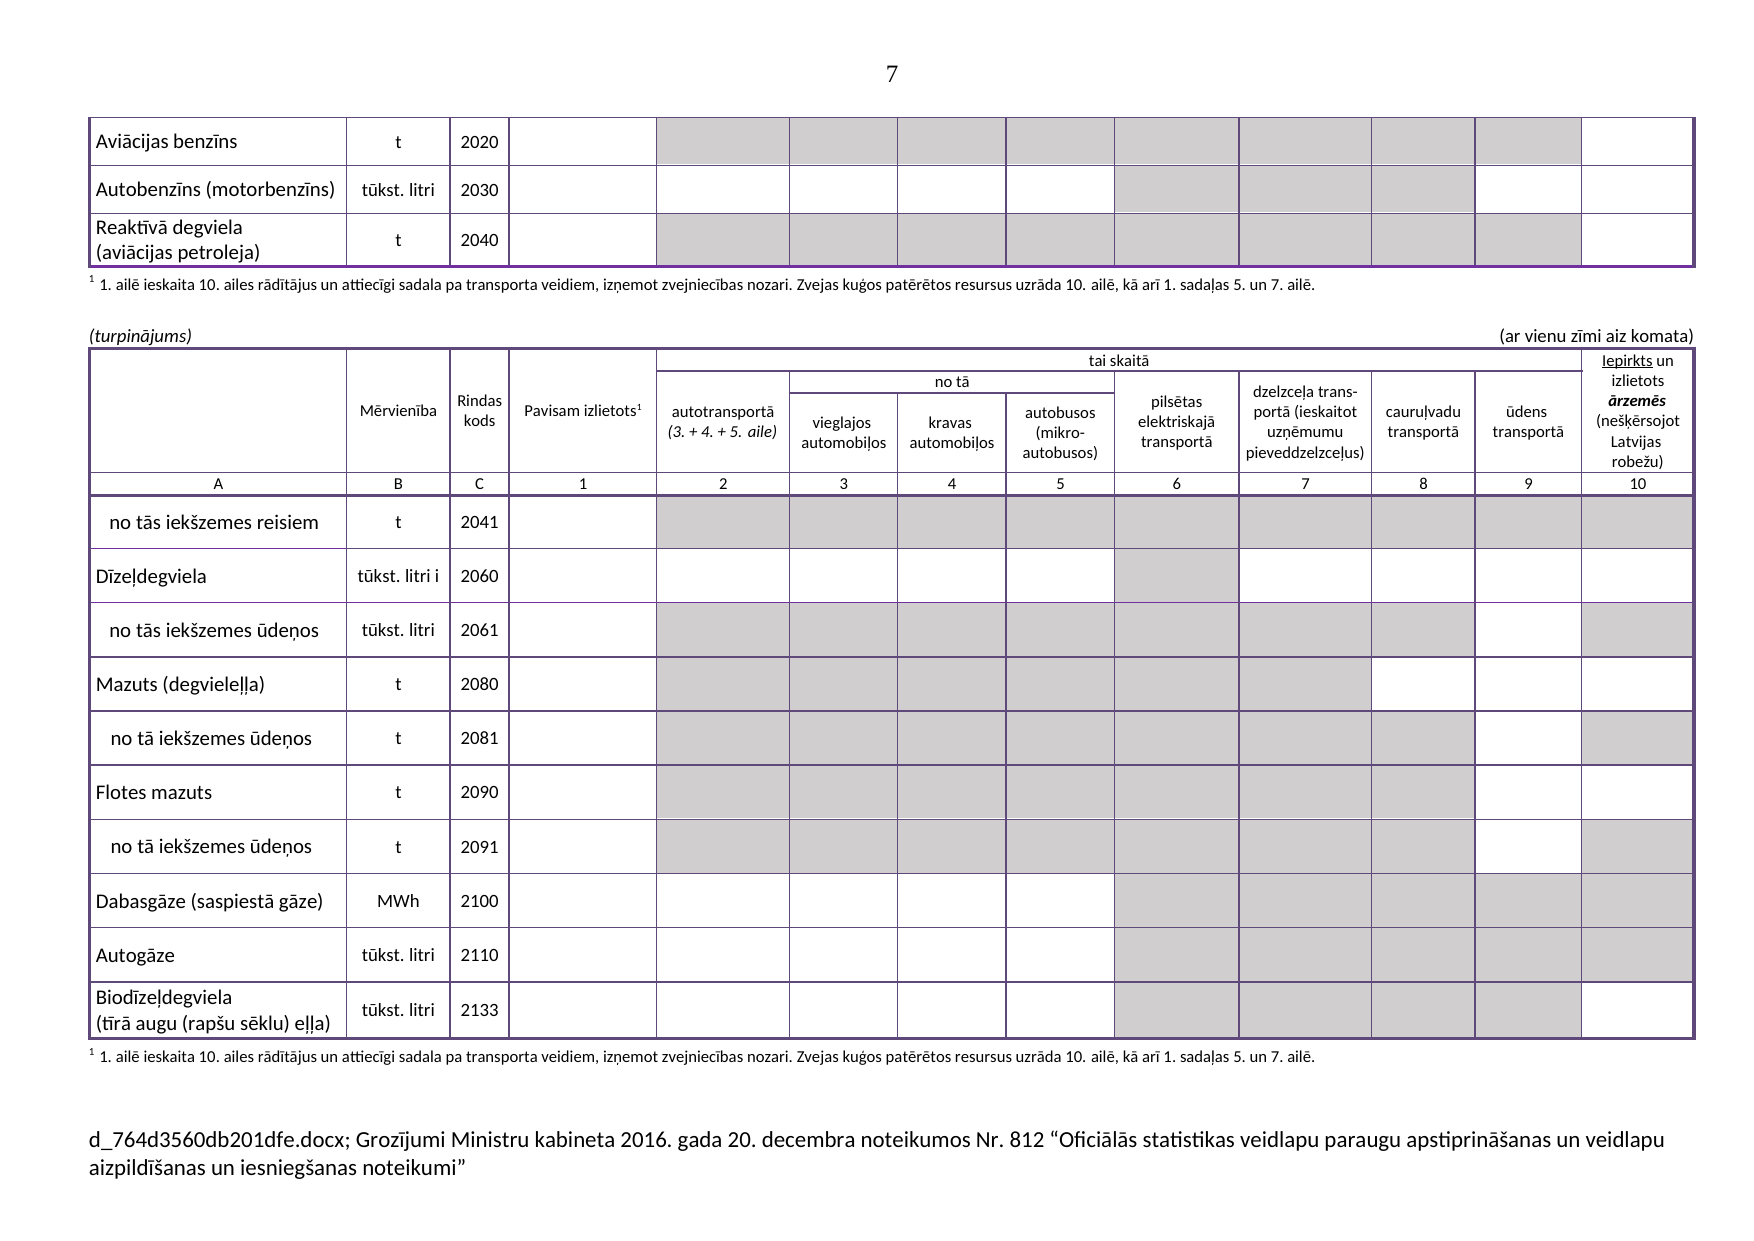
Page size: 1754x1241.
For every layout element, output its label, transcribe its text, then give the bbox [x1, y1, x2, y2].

table_cell [790, 658, 897, 710]
table_cell [1476, 118, 1581, 164]
table_cell [1240, 928, 1371, 981]
table_cell 4 [898, 473, 1005, 493]
table_cell [898, 118, 1005, 164]
table_cell [657, 497, 789, 548]
table_cell 2100 [451, 874, 508, 927]
table_cell [1115, 983, 1238, 1037]
table_cell 2061 [451, 603, 508, 656]
table_cell [1115, 658, 1238, 710]
table_cell Autogāze [91, 928, 346, 981]
table_cell ūdens transportā [1476, 372, 1581, 472]
table_cell [1115, 766, 1238, 818]
table_cell 1 [510, 473, 656, 493]
table_cell [1582, 712, 1692, 764]
table_header Pavisam izlietots1 [510, 350, 656, 472]
table_cell [1007, 214, 1114, 265]
table_cell Mazuts (degvieleļļa) [91, 658, 346, 710]
table_cell Aviācijas benzīns [91, 118, 346, 164]
table_cell [1007, 820, 1114, 873]
table_header Mērvienība [347, 350, 449, 472]
table_cell [1240, 658, 1371, 710]
table_cell 2081 [451, 712, 508, 764]
table_cell C [451, 473, 508, 493]
table_cell [898, 166, 1005, 212]
table_cell [1115, 214, 1238, 265]
table_cell cauruļvadu transportā [1372, 372, 1474, 472]
table_cell [510, 497, 656, 548]
table_cell [898, 603, 1005, 656]
table_cell no tā iekšzemes ūdeņos [91, 820, 346, 873]
table_cell no tās iekšzemes reisiem [91, 497, 346, 548]
table_cell [1007, 766, 1114, 818]
table_cell [1372, 166, 1474, 212]
table_cell autotransportā (3. + 4. + 5. aile) [657, 372, 789, 472]
table_cell 2090 [451, 766, 508, 818]
table_cell kravas automobiļos [898, 394, 1005, 472]
table_cell [510, 712, 656, 764]
table_cell Flotes mazuts [91, 766, 346, 818]
table_cell [657, 118, 789, 164]
table_cell [790, 214, 897, 265]
table_cell [510, 166, 656, 212]
table_cell [1582, 166, 1692, 212]
table_cell [1582, 820, 1692, 873]
table_cell [1476, 820, 1581, 873]
table_cell [1240, 166, 1371, 212]
table_cell 2041 [451, 497, 508, 548]
table_cell [790, 820, 897, 873]
table_cell B [347, 473, 449, 493]
table_cell no tā iekšzemes ūdeņos [91, 712, 346, 764]
table_cell [1115, 497, 1238, 548]
table_cell [1582, 766, 1692, 818]
table_cell [1372, 497, 1474, 548]
table_cell Biodīzeļdegviela (tīrā augu (rapšu sēklu) eļļa) [91, 983, 346, 1037]
table_cell [898, 766, 1005, 818]
table_cell [1007, 166, 1114, 212]
table_cell t [347, 820, 449, 873]
table_cell no tā [790, 372, 1114, 392]
table_cell [510, 874, 656, 927]
table_cell [898, 658, 1005, 710]
table_cell [1007, 118, 1114, 164]
table_header Rindas kods [451, 350, 508, 472]
table_cell [1007, 983, 1114, 1037]
table_cell [510, 928, 656, 981]
table_cell [1115, 820, 1238, 873]
table_cell Dīzeļdegviela [91, 549, 346, 602]
table_cell [1240, 603, 1371, 656]
table_cell [657, 166, 789, 212]
text 1 1. ailē ieskaita 10. ailes rādītājus un attiecīgi sadala pa transporta veidiem, izņemot zvejniecības nozari. Zvejas kuģos patērētos resursus uzrāda 10. ailē, kā arī 1. sadaļas 5. un 7. ailē. [89, 1044, 1695, 1067]
table_cell [1240, 874, 1371, 927]
table_cell 2133 [451, 983, 508, 1037]
table_cell pilsētas elektriskajā transportā [1115, 372, 1238, 472]
table_cell [1582, 214, 1692, 265]
table_cell [510, 658, 656, 710]
table_cell 2040 [451, 214, 508, 265]
table_cell 9 [1476, 473, 1581, 493]
table_cell vieglajos automobiļos [790, 394, 897, 472]
table_cell [790, 549, 897, 602]
table_cell [790, 874, 897, 927]
table_cell [657, 766, 789, 818]
table_cell [1476, 983, 1581, 1037]
table_cell t [347, 497, 449, 548]
table_cell [657, 658, 789, 710]
table_header [91, 350, 346, 472]
table_cell 2030 [451, 166, 508, 212]
table_cell tūkst. litri [347, 928, 449, 981]
table_cell tūkst. litri i [347, 549, 449, 602]
table_cell [1582, 928, 1692, 981]
table_header tai skaitā [657, 350, 1581, 370]
table_cell 2110 [451, 928, 508, 981]
table_cell [1582, 874, 1692, 927]
table_cell [657, 983, 789, 1037]
table_cell [1372, 766, 1474, 818]
table_cell 5 [1007, 473, 1114, 493]
text (turpinājums) (ar vienu zīmi aiz komata) [89, 324, 1695, 347]
table_cell Autobenzīns (motorbenzīns) [91, 166, 346, 212]
table_cell [657, 712, 789, 764]
table_cell t [347, 766, 449, 818]
table_cell [898, 214, 1005, 265]
table_cell MWh [347, 874, 449, 927]
table_cell [1007, 874, 1114, 927]
table_cell [1476, 214, 1581, 265]
table_cell [1582, 118, 1692, 164]
table_cell [1372, 549, 1474, 602]
table_cell 6 [1115, 473, 1238, 493]
table_cell [1476, 874, 1581, 927]
table_cell 10 [1582, 473, 1692, 493]
table_cell [1115, 874, 1238, 927]
table_cell [1240, 766, 1371, 818]
table_cell [1115, 549, 1238, 602]
table_cell [1582, 549, 1692, 602]
table_cell 2080 [451, 658, 508, 710]
table_cell [657, 928, 789, 981]
table_cell [1476, 928, 1581, 981]
table_cell t [347, 118, 449, 164]
table_cell [1476, 497, 1581, 548]
table_cell [510, 766, 656, 818]
table_cell [790, 497, 897, 548]
table_cell [1007, 603, 1114, 656]
table_cell [1372, 658, 1474, 710]
text 1 1. ailē ieskaita 10. ailes rādītājus un attiecīgi sadala pa transporta veidiem, izņemot zvejniecības nozari. Zvejas kuģos patērētos resursus uzrāda 10. ailē, kā arī 1. sadaļas 5. un 7. ailē. [89, 272, 1695, 295]
table_cell [1007, 658, 1114, 710]
table_cell [1372, 603, 1474, 656]
table_cell [1476, 766, 1581, 818]
table_cell tūkst. litri [347, 603, 449, 656]
table_cell [1007, 928, 1114, 981]
table_cell [1240, 549, 1371, 602]
table_cell [1476, 549, 1581, 602]
table_cell [510, 214, 656, 265]
table_cell no tās iekšzemes ūdeņos [91, 603, 346, 656]
table_cell [1007, 712, 1114, 764]
table_cell tūkst. litri [347, 166, 449, 212]
table_cell [790, 118, 897, 164]
table_cell [1372, 928, 1474, 981]
table_cell [510, 603, 656, 656]
table_cell 2060 [451, 549, 508, 602]
table_cell 2091 [451, 820, 508, 873]
table_cell [898, 712, 1005, 764]
table_cell [1115, 603, 1238, 656]
table_cell [657, 214, 789, 265]
table_cell [1476, 166, 1581, 212]
table_cell [1582, 983, 1692, 1037]
table_cell [657, 603, 789, 656]
table_cell t [347, 712, 449, 764]
table_cell dzelzceļa trans-portā (ieskaitot uzņēmumu pieveddzelzceļus) [1240, 372, 1371, 472]
table_cell [790, 983, 897, 1037]
table_cell [510, 983, 656, 1037]
table_cell [898, 820, 1005, 873]
table_cell 2 [657, 473, 789, 493]
table_cell [898, 874, 1005, 927]
table_cell Reaktīvā degviela (aviācijas petroleja) [91, 214, 346, 265]
table_cell [1476, 603, 1581, 656]
table_cell [510, 118, 656, 164]
table_cell [1115, 712, 1238, 764]
table_cell A [91, 473, 346, 493]
table_cell [790, 928, 897, 981]
table_cell [1582, 497, 1692, 548]
table_cell [1476, 658, 1581, 710]
table_cell [898, 928, 1005, 981]
table_cell [510, 820, 656, 873]
table_cell [1372, 118, 1474, 164]
table_cell [1007, 497, 1114, 548]
table_cell [1240, 214, 1371, 265]
table_cell [1240, 712, 1371, 764]
table_cell 3 [790, 473, 897, 493]
table_cell [898, 549, 1005, 602]
table_cell [1476, 712, 1581, 764]
table_cell [657, 874, 789, 927]
table_cell [1582, 658, 1692, 710]
table_cell [657, 820, 789, 873]
table_cell 8 [1372, 473, 1474, 493]
table_cell [1372, 214, 1474, 265]
table_header Iepirkts un izlietots ārzemēs (nešķērsojot Latvijas robežu) [1582, 350, 1692, 472]
table_cell [790, 603, 897, 656]
table_cell t [347, 214, 449, 265]
table_cell t [347, 658, 449, 710]
table_cell [790, 766, 897, 818]
table_cell [898, 983, 1005, 1037]
table_cell [898, 497, 1005, 548]
table_cell [1240, 983, 1371, 1037]
table_cell [1115, 166, 1238, 212]
table_cell [1372, 820, 1474, 873]
table_cell [1582, 603, 1692, 656]
table_cell Dabasgāze (saspiestā gāze) [91, 874, 346, 927]
table_cell autobusos (mikro- autobusos) [1007, 394, 1114, 472]
table_cell 2020 [451, 118, 508, 164]
table_cell tūkst. litri [347, 983, 449, 1037]
table_cell [657, 549, 789, 602]
table_cell [790, 712, 897, 764]
table_cell [1240, 820, 1371, 873]
table_cell [1240, 118, 1371, 164]
table_cell [1240, 497, 1371, 548]
table_cell [510, 549, 656, 602]
table_cell [1115, 928, 1238, 981]
table_cell [1372, 874, 1474, 927]
table_cell [790, 166, 897, 212]
table_cell 7 [1240, 473, 1371, 493]
table_cell [1372, 712, 1474, 764]
table_cell [1115, 118, 1238, 164]
table_cell [1007, 549, 1114, 602]
table_cell [1372, 983, 1474, 1037]
